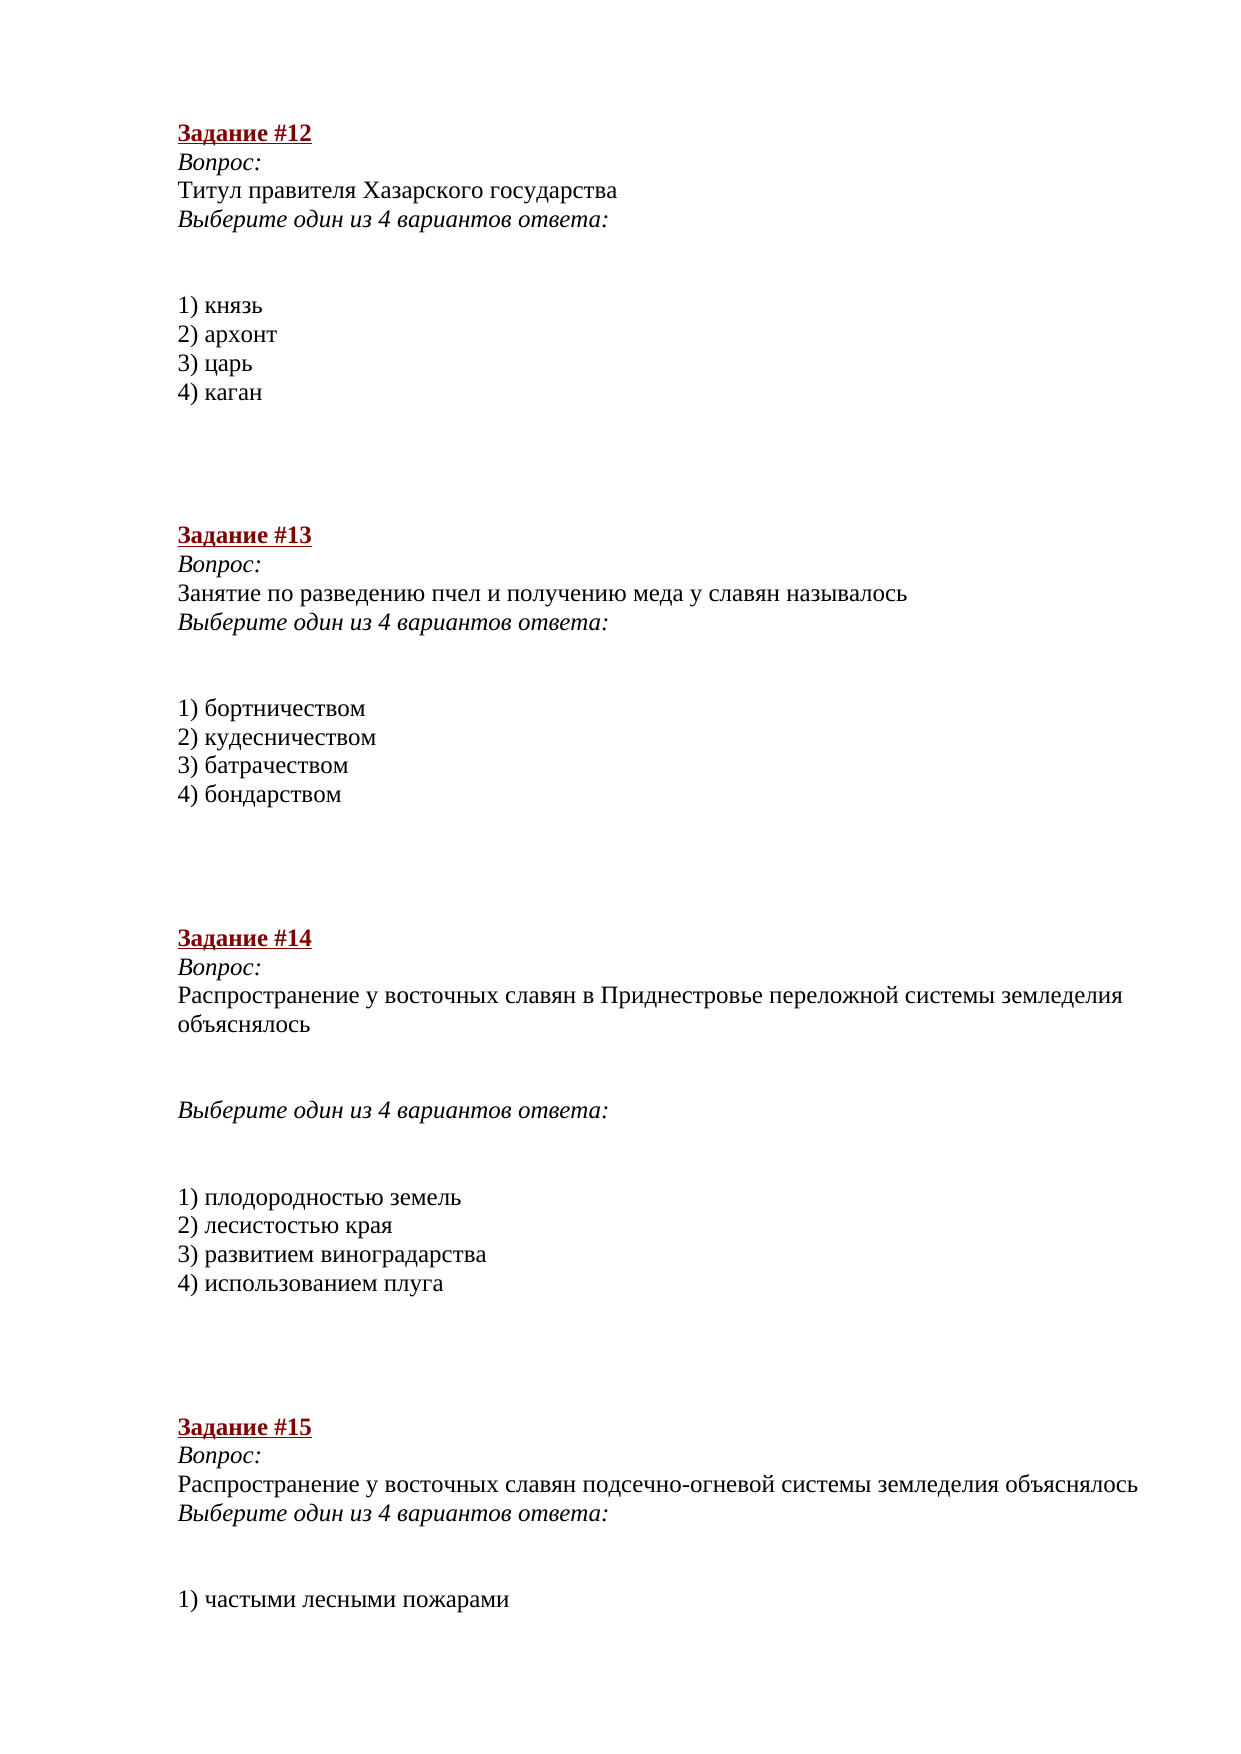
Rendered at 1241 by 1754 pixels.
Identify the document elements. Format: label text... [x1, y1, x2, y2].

text Выберите один из 4 вариантов ответа: [177, 607, 1152, 636]
text Вопрос: [177, 549, 1152, 578]
text 1) князь [177, 291, 1152, 319]
text Вопрос: [177, 147, 1152, 176]
text Вопрос: [177, 1441, 1152, 1469]
text 4) использованием плуга [177, 1268, 1152, 1297]
text Распространение у восточных славян в Приднестровье переложной системы земледелия объяснялось [177, 981, 1152, 1038]
text 2) архонт [177, 319, 1152, 348]
text Задание #15 [177, 1412, 1152, 1441]
text 3) царь [177, 348, 1152, 377]
text 2) лесистостью края [177, 1211, 1152, 1239]
text 3) развитием виноградарства [177, 1239, 1152, 1268]
text Выберите один из 4 вариантов ответа: [177, 1498, 1152, 1527]
text Вопрос: [177, 952, 1152, 981]
text 3) батрачеством [177, 751, 1152, 779]
text 1) бортничеством [177, 693, 1152, 722]
text Занятие по разведению пчел и получению меда у славян называлось [177, 578, 1152, 607]
text Задание #12 [177, 118, 1152, 147]
text Задание #13 [177, 521, 1152, 549]
text Выберите один из 4 вариантов ответа: [177, 1096, 1152, 1124]
text 4) бондарством [177, 779, 1152, 808]
text 1) частыми лесными пожарами [177, 1584, 1152, 1613]
text Распространение у восточных славян подсечно-огневой системы земледелия объяснялось [177, 1469, 1152, 1498]
text Выберите один из 4 вариантов ответа: [177, 204, 1152, 233]
text Задание #14 [177, 923, 1152, 952]
text 1) плодородностью земель [177, 1182, 1152, 1211]
text Титул правителя Хазарского государства [177, 176, 1152, 204]
text 2) кудесничеством [177, 722, 1152, 751]
text 4) каган [177, 377, 1152, 406]
